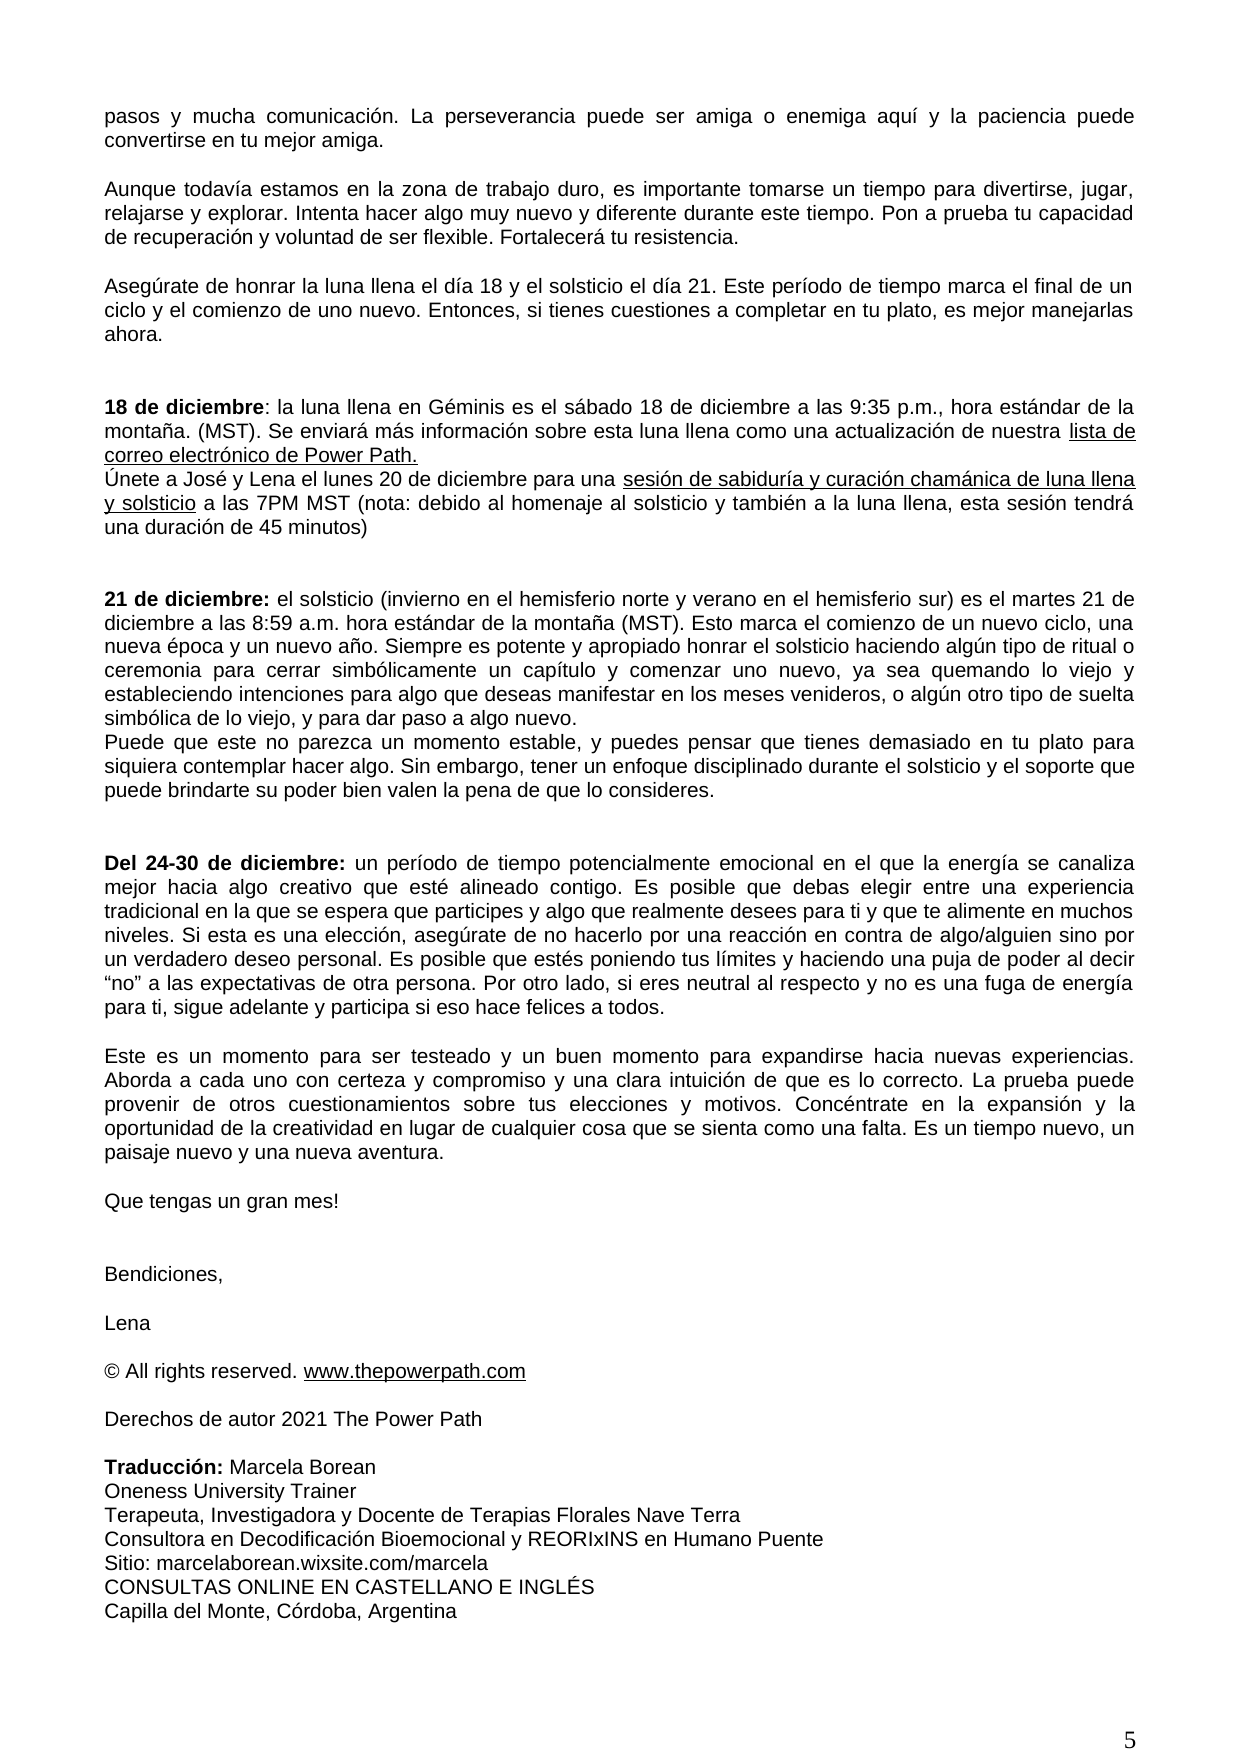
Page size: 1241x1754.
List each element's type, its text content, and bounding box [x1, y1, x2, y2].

text Únete a José y Lena el lunes 20 de diciembre para una sesión de sabiduría y curación chamánica de luna llena y solsticio a las 7PM MST (nota: debido al homenaje al solsticio y también a la luna llena, esta sesión tendrá una duración de 45 minutos) [104, 467, 1136, 538]
text Puede que este no parezca un momento estable, y puedes pensar que tienes demasiado en tu plato para siquiera contemplar hacer algo. Sin embargo, tener un enfoque disciplinado durante el solsticio y el soporte que puede brindarte su poder bien valen la pena de que lo consideres. [104, 730, 1136, 802]
text Este es un momento para ser testeado y un buen momento para expandirse hacia nuevas experiencias. Aborda a cada uno con certeza y compromiso y una clara intuición de que es lo correcto. La prueba puede provenir de otros cuestionamientos sobre tus elecciones y motivos. Concéntrate en la expansión y la oportunidad de la creatividad en lugar de cualquier cosa que se sienta como una falta. Es un tiempo nuevo, un paisaje nuevo y una nueva aventura. [104, 1044, 1136, 1163]
text 21 de diciembre: el solsticio (invierno en el hemisferio norte y verano en el hemisferio sur) es el martes 21 de diciembre a las 8:59 a.m. hora estándar de la montaña (MST). Esto marca el comienzo de un nuevo ciclo, una nueva época y un nuevo año. Siempre es potente y apropiado honrar el solsticio haciendo algún tipo de ritual o ceremonia para cerrar simbólicamente un capítulo y comenzar uno nuevo, ya sea quemando lo viejo y estableciendo intenciones para algo que deseas manifestar en los meses venideros, o algún otro tipo de suelta simbólica de lo viejo, y para dar paso a algo nuevo. [104, 538, 1136, 730]
text Sitio: marcelaborean.wixsite.com/marcela CONSULTAS ONLINE EN CASTELLANO E INGLÉS Capilla del Monte, Córdoba, Argentina [104, 1551, 1136, 1623]
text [104, 104, 1136, 152]
text 18 de diciembre: la luna llena en Géminis es el sábado 18 de diciembre a las 9:35 p.m., hora estándar de la montaña. (MST). Se enviará más información sobre esta luna llena como una actualización de nuestra lista de correo electrónico de Power Path. [104, 371, 1136, 467]
text © All rights reserved. www.thepowerpath.com Derechos de autor 2021 The Power Path Traducción: Marcela Borean Oneness University Trainer Terapeuta, Investigadora y Docente de Terapias Florales Nave Terra Consultora en Decodificación Bioemocional y REORIxINS en Humano Puente [104, 1359, 1136, 1551]
text Bendiciones, [104, 1237, 1136, 1285]
text Que tengas un gran mes! [104, 1188, 1136, 1212]
text Aunque todavía estamos en la zona de trabajo duro, es importante tomarse un tiempo para divertirse, jugar, relajarse y explorar. Intenta hacer algo muy nuevo y diferente durante este tiempo. Pon a prueba tu capacidad de recuperación y voluntad de ser flexible. Fortalecerá tu resistencia. [104, 177, 1136, 249]
text Del 24-30 de diciembre: un período de tiempo potencialmente emocional en el que la energía se canaliza mejor hacia algo creativo que esté alineado contigo. Es posible que debas elegir entre una experiencia tradicional en la que se espera que participes y algo que realmente desees para ti y que te alimente en muchos niveles. Si esta es una elección, asegúrate de no hacerlo por una reacción en contra de algo/alguien sino por un verdadero deseo personal. Es posible que estés poniendo tus límites y haciendo una puja de poder al decir “no” a las expectativas de otra persona. Por otro lado, si eres neutral al respecto y no es una fuga de energía para ti, sigue adelante y participa si eso hace felices a todos. [104, 827, 1136, 1019]
text Lena [104, 1310, 1136, 1334]
text Asegúrate de honrar la luna llena el día 18 y el solsticio el día 21. Este período de tiempo marca el final de un ciclo y el comienzo de uno nuevo. Entonces, si tienes cuestiones a completar en tu plato, es mejor manejarlas ahora. [104, 274, 1136, 346]
